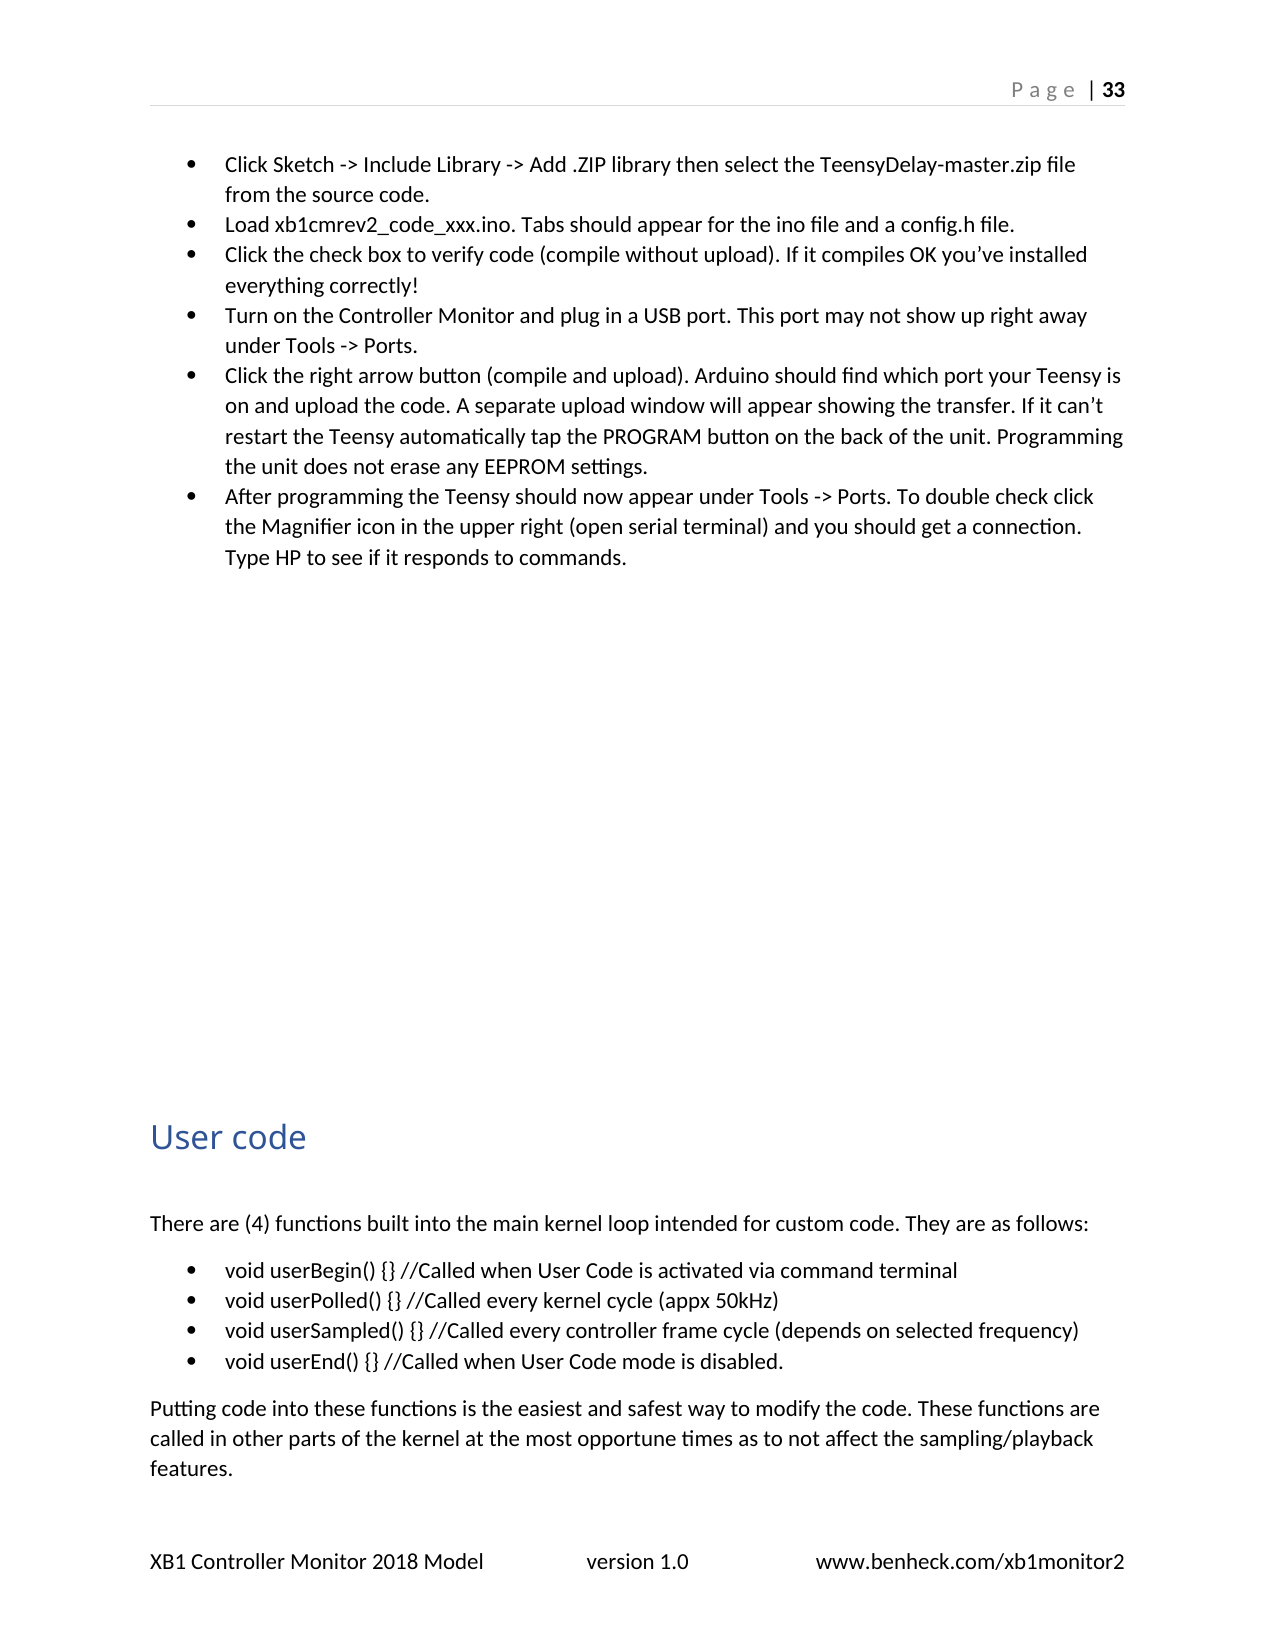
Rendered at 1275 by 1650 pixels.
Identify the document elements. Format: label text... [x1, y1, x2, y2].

list Click the check box to verify code (compile without upload). If it compiles OK you’ve installed everything correctly! [187, 241, 1125, 299]
list void userPolled() {} //Called every kernel cycle (appx 50kHz) [187, 1286, 1125, 1314]
list void userEnd() {} //Called when User Code mode is disabled. [187, 1347, 1125, 1375]
list Turn on the Controller Monitor and plug in a USB port. This port may not show up right away under Tools -> Ports. [187, 301, 1125, 359]
list Click Sketch -> Include Library -> Add .ZIP library then select the TeensyDelay-master.zip file from the source code. [187, 150, 1125, 208]
list void userBegin() {} //Called when User Code is activated via command terminal [187, 1256, 1125, 1284]
list Load xb1cmrev2_code_xxx.ino. Tabs should appear for the ino file and a config.h file. [187, 210, 1125, 238]
list Click the right arrow button (compile and upload). Arduino should find which port your Teensy is on and upload the code. A separate upload window will appear showing the transfer. If it can’t restart the Teensy automatically tap the PROGRAM button on the back of the unit. Programming the unit does not erase any EEPROM settings. [187, 361, 1125, 480]
list void userSampled() {} //Called every controller frame cycle (depends on selected frequency) [187, 1317, 1125, 1345]
subtitle User code [150, 1113, 1125, 1159]
text Putting code into these functions is the easiest and safest way to modify the code. These functions are called in other parts of the kernel at the most opportune times as to not affect the sampling/playback features. [150, 1394, 1125, 1482]
list After programming the Teensy should now appear under Tools -> Ports. To double check click the Magnifier icon in the upper right (open serial terminal) and you should get a connection. Type HP to see if it responds to commands. [187, 482, 1125, 571]
text There are (4) functions built into the main kernel loop intended for custom code. They are as follows: [150, 1209, 1125, 1237]
